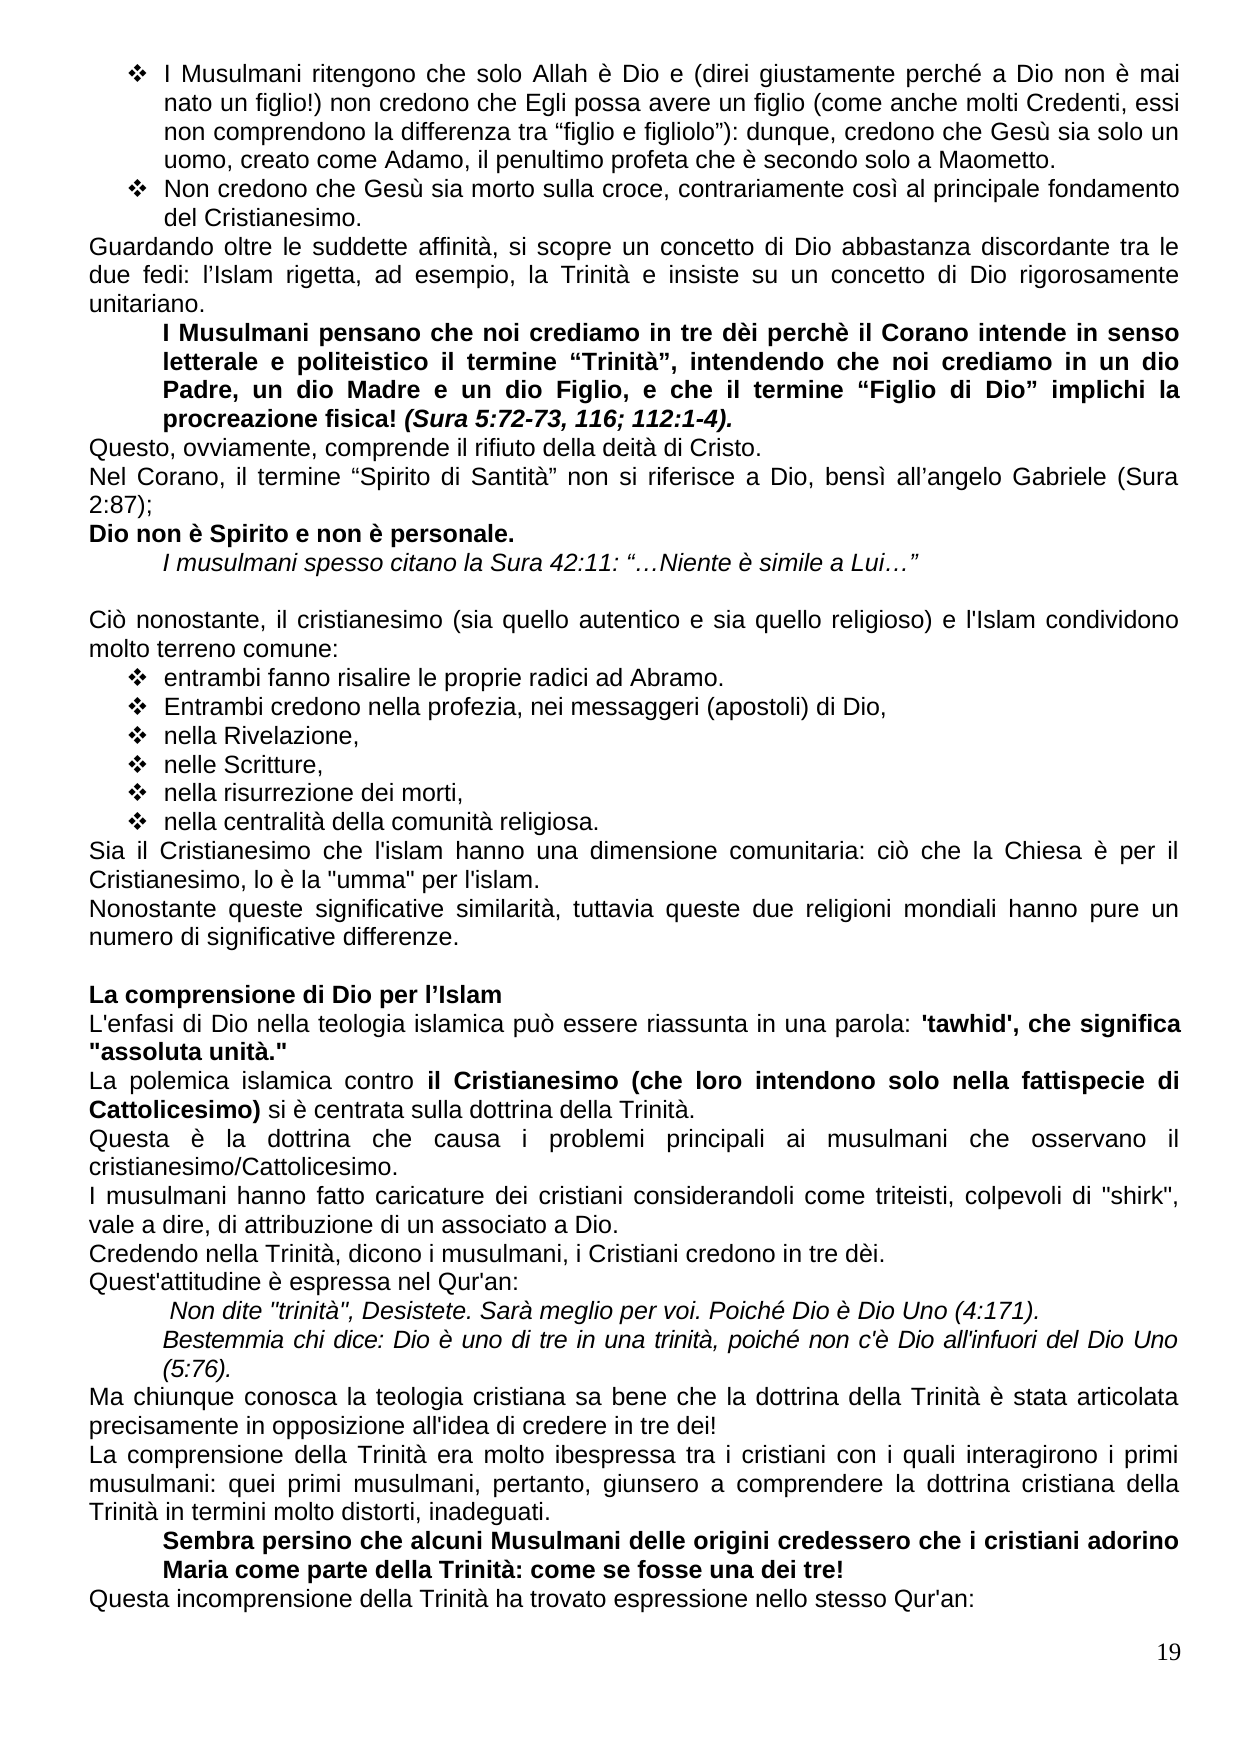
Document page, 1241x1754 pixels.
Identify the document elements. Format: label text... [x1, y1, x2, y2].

list nella Rivelazione, [126, 721, 1181, 749]
list Non credono che Gesù sia morto sulla croce, contrariamente così al principale fondamento del Cristianesimo. [126, 174, 1181, 232]
text Bestemmia chi dice: Dio è uno di tre in una trinità, poiché non c'è Dio all'infuori del Dio Uno (5:76). [162, 1325, 1181, 1382]
list Entrambi credono nella profezia, nei messaggeri (apostoli) di Dio, [126, 692, 1181, 721]
text Questo, ovviamente, comprende il rifiuto della deità di Cristo. [89, 433, 1181, 462]
text L'enfasi di Dio nella teologia islamica può essere riassunta in una parola: 'tawhid', che significa "assoluta unità." [89, 1009, 1181, 1066]
text I musulmani hanno fatto caricature dei cristiani considerandoli come triteisti, colpevoli di "shirk", vale a dire, di attribuzione di un associato a Dio. [89, 1181, 1181, 1239]
text Quest'attitudine è espressa nel Qur'an: [89, 1267, 1181, 1296]
list nelle Scritture, [126, 749, 1181, 778]
list nella centralità della comunità religiosa. [126, 807, 1181, 836]
list nella risurrezione dei morti, [126, 778, 1181, 807]
text Credendo nella Trinità, dicono i musulmani, i Cristiani credono in tre dèi. [89, 1239, 1181, 1267]
text La polemica islamica contro il Cristianesimo (che loro intendono solo nella fattispecie di Cattolicesimo) si è centrata sulla dottrina della Trinità. [89, 1066, 1181, 1124]
text Questa è la dottrina che causa i problemi principali ai musulmani che osservano il cristianesimo/Cattolicesimo. [89, 1124, 1181, 1181]
text Nonostante queste significative similarità, tuttavia queste due religioni mondiali hanno pure un numero di significative differenze. [89, 894, 1181, 951]
text Nel Corano, il termine “Spirito di Santità” non si riferisce a Dio, bensì all’angelo Gabriele (Sura 2:87); [89, 462, 1181, 519]
text Ciò nonostante, il cristianesimo (sia quello autentico e sia quello religioso) e l'Islam condividono molto terreno comune: [89, 606, 1181, 663]
text Sembra persino che alcuni Musulmani delle origini credessero che i cristiani adorino Maria come parte della Trinità: come se fosse una dei tre! [162, 1526, 1181, 1584]
text Ma chiunque conosca la teologia cristiana sa bene che la dottrina della Trinità è stata articolata precisamente in opposizione all'idea di credere in tre dei! [89, 1382, 1181, 1440]
list I Musulmani ritengono che solo Allah è Dio e (direi giustamente perché a Dio non è mai nato un figlio!) non credono che Egli possa avere un figlio (come anche molti Credenti, essi non comprendono la differenza tra “figlio e figliolo”): dunque, credono che Gesù sia solo un uomo, creato come Adamo, il penultimo profeta che è secondo solo a Maometto. [126, 59, 1181, 174]
text Dio non è Spirito e non è personale. [89, 519, 1181, 548]
text La comprensione della Trinità era molto ibespressa tra i cristiani con i quali interagirono i primi musulmani: quei primi musulmani, pertanto, giunsero a comprendere la dottrina cristiana della Trinità in termini molto distorti, inadeguati. [89, 1440, 1181, 1526]
text Sia il Cristianesimo che l'islam hanno una dimensione comunitaria: ciò che la Chiesa è per il Cristianesimo, lo è la "umma" per l'islam. [89, 836, 1181, 894]
text Questa incomprensione della Trinità ha trovato espressione nello stesso Qur'an: [89, 1584, 1181, 1612]
list entrambi fanno risalire le proprie radici ad Abramo. [126, 663, 1181, 692]
text I musulmani spesso citano la Sura 42:11: “…Niente è simile a Lui…” [162, 548, 1181, 577]
text I Musulmani pensano che noi crediamo in tre dèi perchè il Corano intende in senso letterale e politeistico il termine “Trinità”, intendendo che noi crediamo in un dio Padre, un dio Madre e un dio Figlio, e che il termine “Figlio di Dio” implichi la procreazione fisica! (Sura 5:72-73, 116; 112:1-4). [162, 318, 1181, 433]
text Guardando oltre le suddette affinità, si scopre un concetto di Dio abbastanza discordante tra le due fedi: l’Islam rigetta, ad esempio, la Trinità e insiste su un concetto di Dio rigorosamente unitariano. [89, 232, 1181, 318]
text La comprensione di Dio per l’Islam [89, 980, 1181, 1009]
text Non dite "trinità", Desistete. Sarà meglio per voi. Poiché Dio è Dio Uno (4:171). [162, 1296, 1181, 1325]
